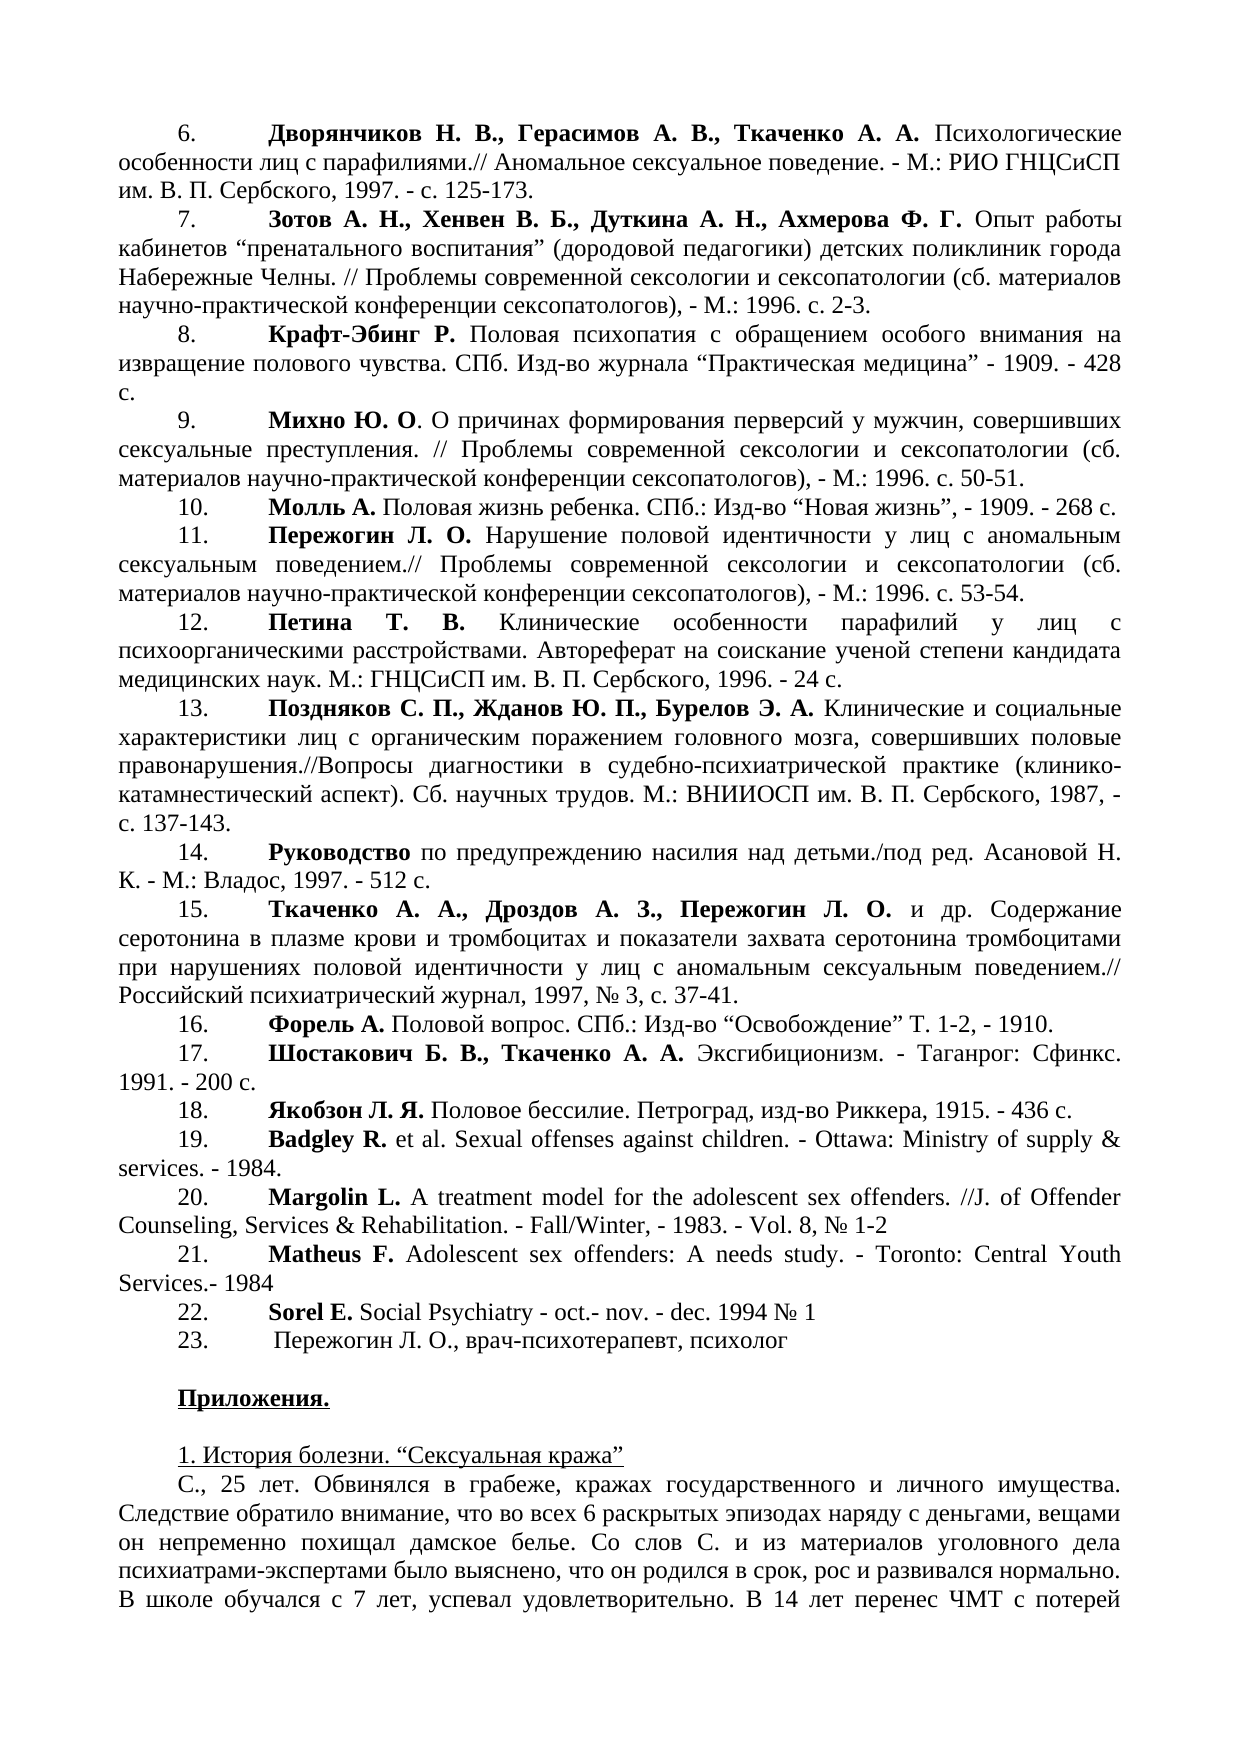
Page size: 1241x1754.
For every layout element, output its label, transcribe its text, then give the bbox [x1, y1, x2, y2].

text 1. История болезни. “Сексуальная кража” [118, 1441, 1122, 1469]
list Badgley R. et al. Sexual offenses against children. - Ottawa: Ministry of supply & services. - 1984. [118, 1124, 1122, 1182]
text Приложения. [118, 1383, 1122, 1412]
list Руководство по предупреждению насилия над детьми./под ред. Асановой Н. К. - М.: Владос, 1997. - 512 с. [118, 837, 1122, 894]
list Шостакович Б. В., Ткаченко А. А. Эксгибиционизм. - Таганрог: Сфинкс. 1991. - 200 с. [118, 1038, 1122, 1096]
list Margolin L. A treatment model for the adolescent sex offenders. //J. of Offender Counseling, Services & Rehabilitation. - Fall/Winter, - 1983. - Vol. 8, № 1-2 [118, 1182, 1122, 1239]
list Дворянчиков Н. В., Герасимов А. В., Ткаченко А. А. Психологические особенности лиц с парафилиями.// Аномальное сексуальное поведение. - М.: РИО ГНЦСиСП им. В. П. Сербского, 1997. - с. 125-173. [118, 118, 1122, 204]
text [118, 1469, 1122, 1613]
list Крафт-Эбинг Р. Половая психопатия с обращением особого внимания на извращение полового чувства. СПб. Изд-во журнала “Практическая медицина” - 1909. - 428 с. [118, 319, 1122, 406]
list Петина Т. В. Клинические особенности парафилий у лиц с психоорганическими расстройствами. Автореферат на соискание ученой степени кандидата медицинских наук. М.: ГНЦСиСП им. В. П. Сербского, 1996. - 24 с. [118, 607, 1122, 693]
list Молль А. Половая жизнь ребенка. СПб.: Изд-во “Новая жизнь”, - 1909. - 268 с. [118, 492, 1122, 521]
list Поздняков С. П., Жданов Ю. П., Бурелов Э. А. Клинические и социальные характеристики лиц с органическим поражением головного мозга, совершивших половые правонарушения.//Вопросы диагностики в судебно-психиатрической практике (клинико-катамнестический аспект). Сб. научных трудов. М.: ВНИИОСП им. В. П. Сербского, 1987, - с. 137-143. [118, 693, 1122, 837]
list Sorel Е. Social Psychiatry - oct.- nov. - dec. 1994 № 1 [118, 1297, 1122, 1326]
list Михно Ю. О. О причинах формирования перверсий у мужчин, совершивших сексуальные преступления. // Проблемы современной сексологии и сексопатологии (сб. материалов научно-практической конференции сексопатологов), - М.: 1996. с. 50-51. [118, 406, 1122, 492]
list Ткаченко А. А., Дроздов А. З., Пережогин Л. О. и др. Содержание серотонина в плазме крови и тромбоцитах и показатели захвата серотонина тромбоцитами при нарушениях половой идентичности у лиц с аномальным сексуальным поведением.// Российский психиатрический журнал, 1997, № 3, с. 37-41. [118, 894, 1122, 1009]
list Пережогин Л. О. Нарушение половой идентичности у лиц с аномальным сексуальным поведением.// Проблемы современной сексологии и сексопатологии (сб. материалов научно-практической конференции сексопатологов), - М.: 1996. с. 53-54. [118, 521, 1122, 607]
list Matheus F. Adolescent sex offenders: A needs study. - Toronto: Central Youth Services.- 1984 [118, 1239, 1122, 1297]
list Пережогин Л. О., врач-психотерапевт, психолог [118, 1326, 1122, 1354]
list Форель А. Половой вопрос. СПб.: Изд-во “Освобождение” Т. 1-2, - 1910. [118, 1009, 1122, 1038]
list Якобзон Л. Я. Половое бессилие. Петроград, изд-во Риккера, 1915. - 436 с. [118, 1096, 1122, 1124]
list Зотов А. Н., Хенвен В. Б., Дуткина А. Н., Ахмерова Ф. Г. Опыт работы кабинетов “пренатального воспитания” (дородовой педагогики) детских поликлиник города Набережные Челны. // Проблемы современной сексологии и сексопатологии (сб. материалов научно-практической конференции сексопатологов), - М.: 1996. с. 2-3. [118, 204, 1122, 319]
